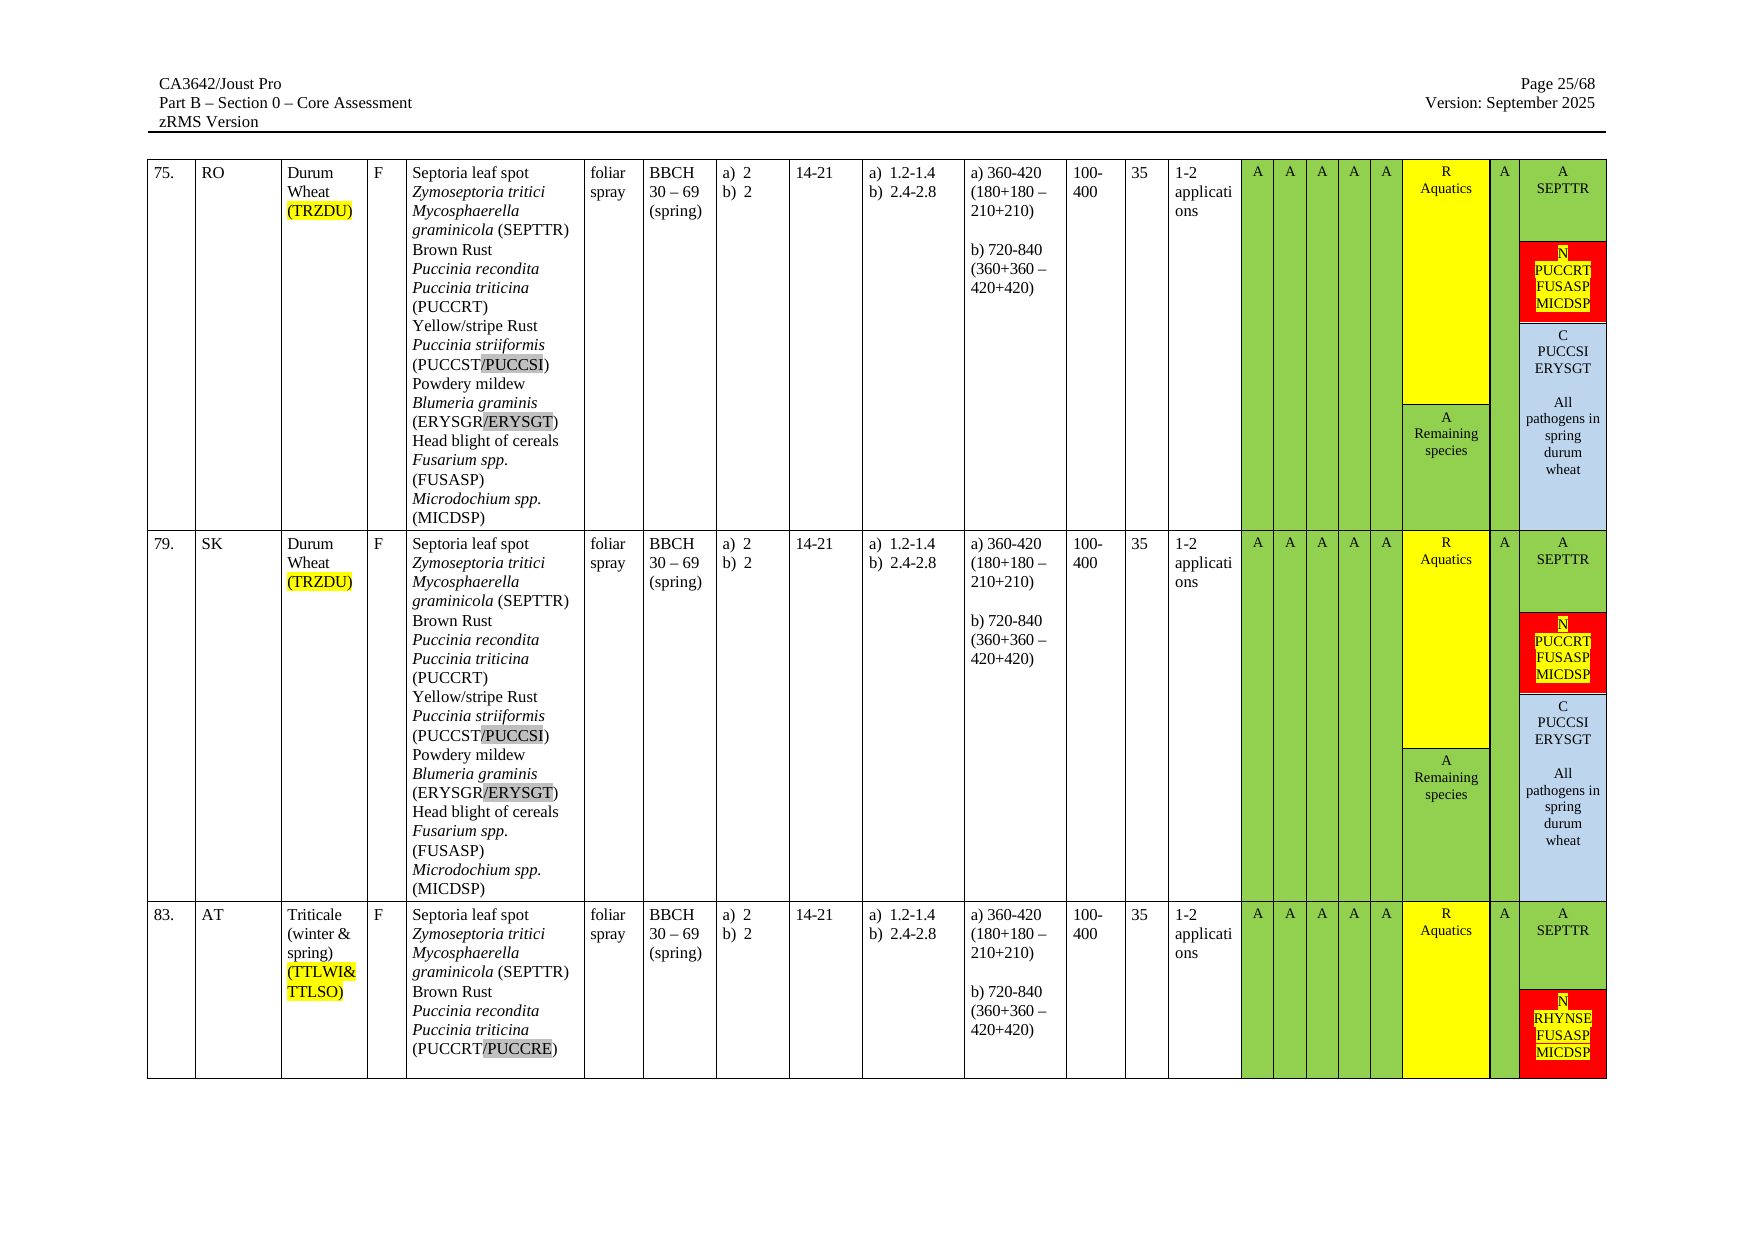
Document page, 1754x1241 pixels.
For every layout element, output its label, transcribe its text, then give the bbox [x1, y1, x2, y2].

table_cell R Aquatics [1403, 902, 1489, 1078]
table_cell 35 [1126, 902, 1168, 1078]
table_cell 14-21 [790, 531, 862, 901]
table_cell A [1274, 531, 1306, 901]
table_cell [148, 160, 195, 530]
table_cell A [1307, 160, 1338, 530]
table_cell A [1371, 160, 1402, 530]
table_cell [965, 160, 1066, 530]
table_cell N RHYNSE FUSASP MICDSP [1520, 990, 1606, 1078]
table_cell A [1371, 531, 1402, 901]
table_cell 1-2 applications [1169, 902, 1241, 1078]
table_cell A [1242, 160, 1273, 530]
table_cell A SEPTTR [1520, 902, 1606, 989]
table_cell A [1242, 902, 1273, 1078]
table_cell F [368, 902, 406, 1078]
table_cell a) 2 b) 2 [717, 902, 789, 1078]
table_cell C PUCCSI ERYSGT All pathogens in spring durum wheat [1520, 695, 1606, 901]
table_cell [863, 160, 964, 530]
table_cell foliar spray [585, 160, 643, 530]
table_cell a) 360-420 (180+180 – 210+210) b) 720-840 (360+360 – 420+420) [965, 902, 1066, 1078]
table_cell a) 1.2-1.4 b) 2.4-2.8 [863, 902, 964, 1078]
table_cell a) 1.2-1.4 b) 2.4-2.8 [863, 531, 964, 901]
table_cell BBCH 30 – 69 (spring) [644, 531, 716, 901]
table_cell A [1274, 902, 1306, 1078]
table_cell F [368, 160, 406, 530]
table_cell SK [196, 531, 281, 901]
table_cell A Remaining species [1403, 749, 1489, 901]
table_cell Triticale (winter & spring) (TTLWI&TTLSO) [282, 902, 367, 1078]
table_cell A SEPTTR [1520, 531, 1606, 612]
table_cell Durum Wheat (TRZDU) [282, 531, 367, 901]
table_cell [148, 531, 195, 901]
table_cell 100-400 [1067, 902, 1125, 1078]
table_cell A Remaining species [1403, 405, 1489, 530]
table_cell foliar spray [585, 531, 643, 901]
table_cell 35 [1126, 531, 1168, 901]
table_cell A [1307, 531, 1338, 901]
table_cell a) 2 b) 2 [717, 531, 789, 901]
table_cell A [1242, 531, 1273, 901]
table_cell [148, 902, 195, 1078]
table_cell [407, 160, 584, 530]
table_cell A [1339, 160, 1370, 530]
table_cell C PUCCSI ERYSGT All pathogens in spring durum wheat [1520, 324, 1606, 530]
table_cell A [1339, 531, 1370, 901]
table_cell BBCH 30 – 69 (spring) [644, 902, 716, 1078]
table_cell R Aquatics [1403, 531, 1489, 748]
table_cell R Aquatics [1403, 160, 1489, 404]
table_cell foliar spray [585, 902, 643, 1078]
table_cell A SEPTTR [1520, 160, 1606, 241]
table_cell 1-2 applications [1169, 160, 1241, 530]
table_cell RO [196, 160, 281, 530]
table_cell 100-400 [1067, 160, 1125, 530]
table_cell A [1307, 902, 1338, 1078]
table_cell Durum Wheat (TRZDU) [282, 160, 367, 530]
table_cell A [1491, 902, 1519, 1078]
table_cell a) 360-420 (180+180 – 210+210) b) 720-840 (360+360 – 420+420) [965, 531, 1066, 901]
table_cell 14-21 [790, 902, 862, 1078]
table_cell A [1491, 531, 1519, 901]
table_cell 14-21 [790, 160, 862, 530]
table_cell F [368, 531, 406, 901]
table_cell A [1491, 160, 1519, 530]
table_cell N PUCCRT FUSASP MICDSP [1520, 242, 1606, 322]
table_cell Septoria leaf spot Zymoseptoria tritici Mycosphaerella graminicola (SEPTTR) Brown Rust Puccinia recondita Puccinia triticina (PUCCRT/PUCCRE) Leaf blotch Rhynchosporium secalis (RHYNSE) Yellow Rust Puccinia striiformis (PUCCST) Glume blotch Stagonospora nodorum (LEPTNO) Powdery mildew Blumeria graminis (ERYSGR) Head blight of cereals Fusarium spp. (FUSASP) Microdochium spp. (MICDSP) [407, 902, 584, 1078]
table_cell A [1371, 902, 1402, 1078]
table_cell 1-2 applications [1169, 531, 1241, 901]
table_cell 35 [1126, 160, 1168, 530]
table_cell 100-400 [1067, 531, 1125, 901]
table_cell a) 2 b) 2 [717, 160, 789, 530]
table_cell A [1339, 902, 1370, 1078]
table_cell A [1274, 160, 1306, 530]
table_cell AT [196, 902, 281, 1078]
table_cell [644, 160, 716, 530]
table_cell N PUCCRT FUSASP MICDSP [1520, 613, 1606, 693]
